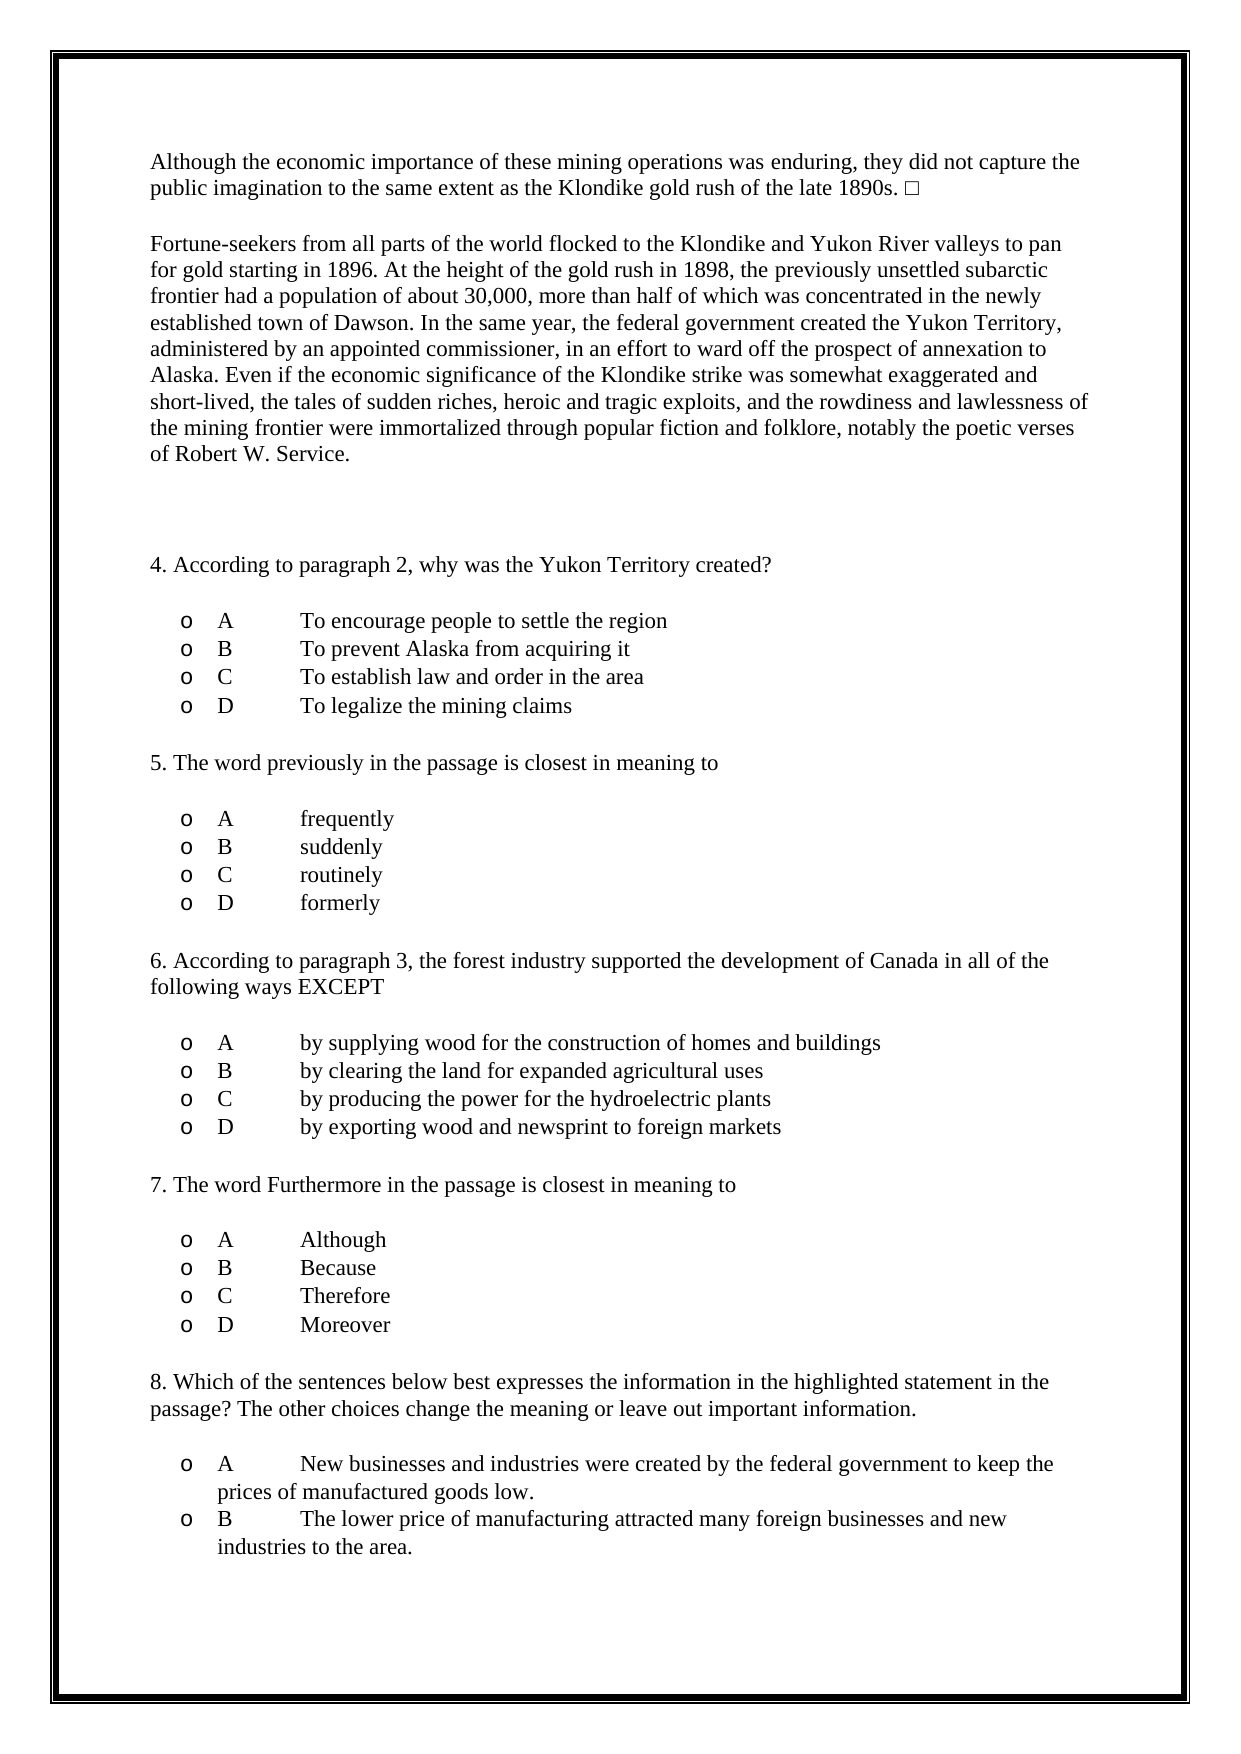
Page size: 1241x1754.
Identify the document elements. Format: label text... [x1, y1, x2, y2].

text 7. The word Furthermore in the passage is closest in meaning to [150, 1171, 1090, 1197]
list C by producing the power for the hydroelectric plants [179, 1085, 1090, 1113]
list A by supplying wood for the construction of homes and buildings [179, 1028, 1090, 1057]
text 4. According to paragraph 2, why was the Yukon Territory created? [150, 551, 1090, 578]
text 6. According to paragraph 3, the forest industry supported the development of Canada in all of the following ways EXCEPT [150, 947, 1090, 999]
list A Although [179, 1226, 1090, 1254]
list C Therefore [179, 1283, 1090, 1311]
list D by exporting wood and newsprint to foreign markets [179, 1113, 1090, 1141]
text 5. The word previously in the passage is closest in meaning to [150, 749, 1090, 775]
list A To encourage people to settle the region [179, 607, 1090, 635]
list C routinely [179, 861, 1090, 889]
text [150, 148, 1090, 200]
list A New businesses and industries were created by the federal government to keep the prices of manufactured goods low. [179, 1450, 1090, 1505]
list B To prevent Alaska from acquiring it [179, 635, 1090, 663]
text 8. Which of the sentences below best expresses the information in the highlighted statement in the passage? The other choices change the meaning or leave out important information. [150, 1368, 1090, 1421]
list B suddenly [179, 833, 1090, 861]
text Fortune-seekers from all parts of the world flocked to the Klondike and Yukon River valleys to pan for gold starting in 1896. At the height of the gold rush in 1898, the previously unsettled subarctic frontier had a population of about 30,000, more than half of which was concentrated in the newly established town of Dawson. In the same year, the federal government created the Yukon Territory, administered by an appointed commissioner, in an effort to ward off the prospect of annexation to Alaska. Even if the economic significance of the Klondike strike was somewhat exaggerated and short-lived, the tales of sudden riches, heroic and tragic exploits, and the rowdiness and lawlessness of the mining frontier were immortalized through popular fiction and folklore, notably the poetic verses of Robert W. Service. [150, 229, 1090, 467]
list B by clearing the land for expanded agricultural uses [179, 1057, 1090, 1085]
list A frequently [179, 804, 1090, 833]
list D Moreover [179, 1311, 1090, 1339]
list B Because [179, 1254, 1090, 1283]
list D To legalize the mining claims [179, 692, 1090, 720]
list B The lower price of manufacturing attracted many foreign businesses and new industries to the area. [179, 1505, 1090, 1559]
list C To establish law and order in the area [179, 663, 1090, 692]
list D formerly [179, 889, 1090, 917]
